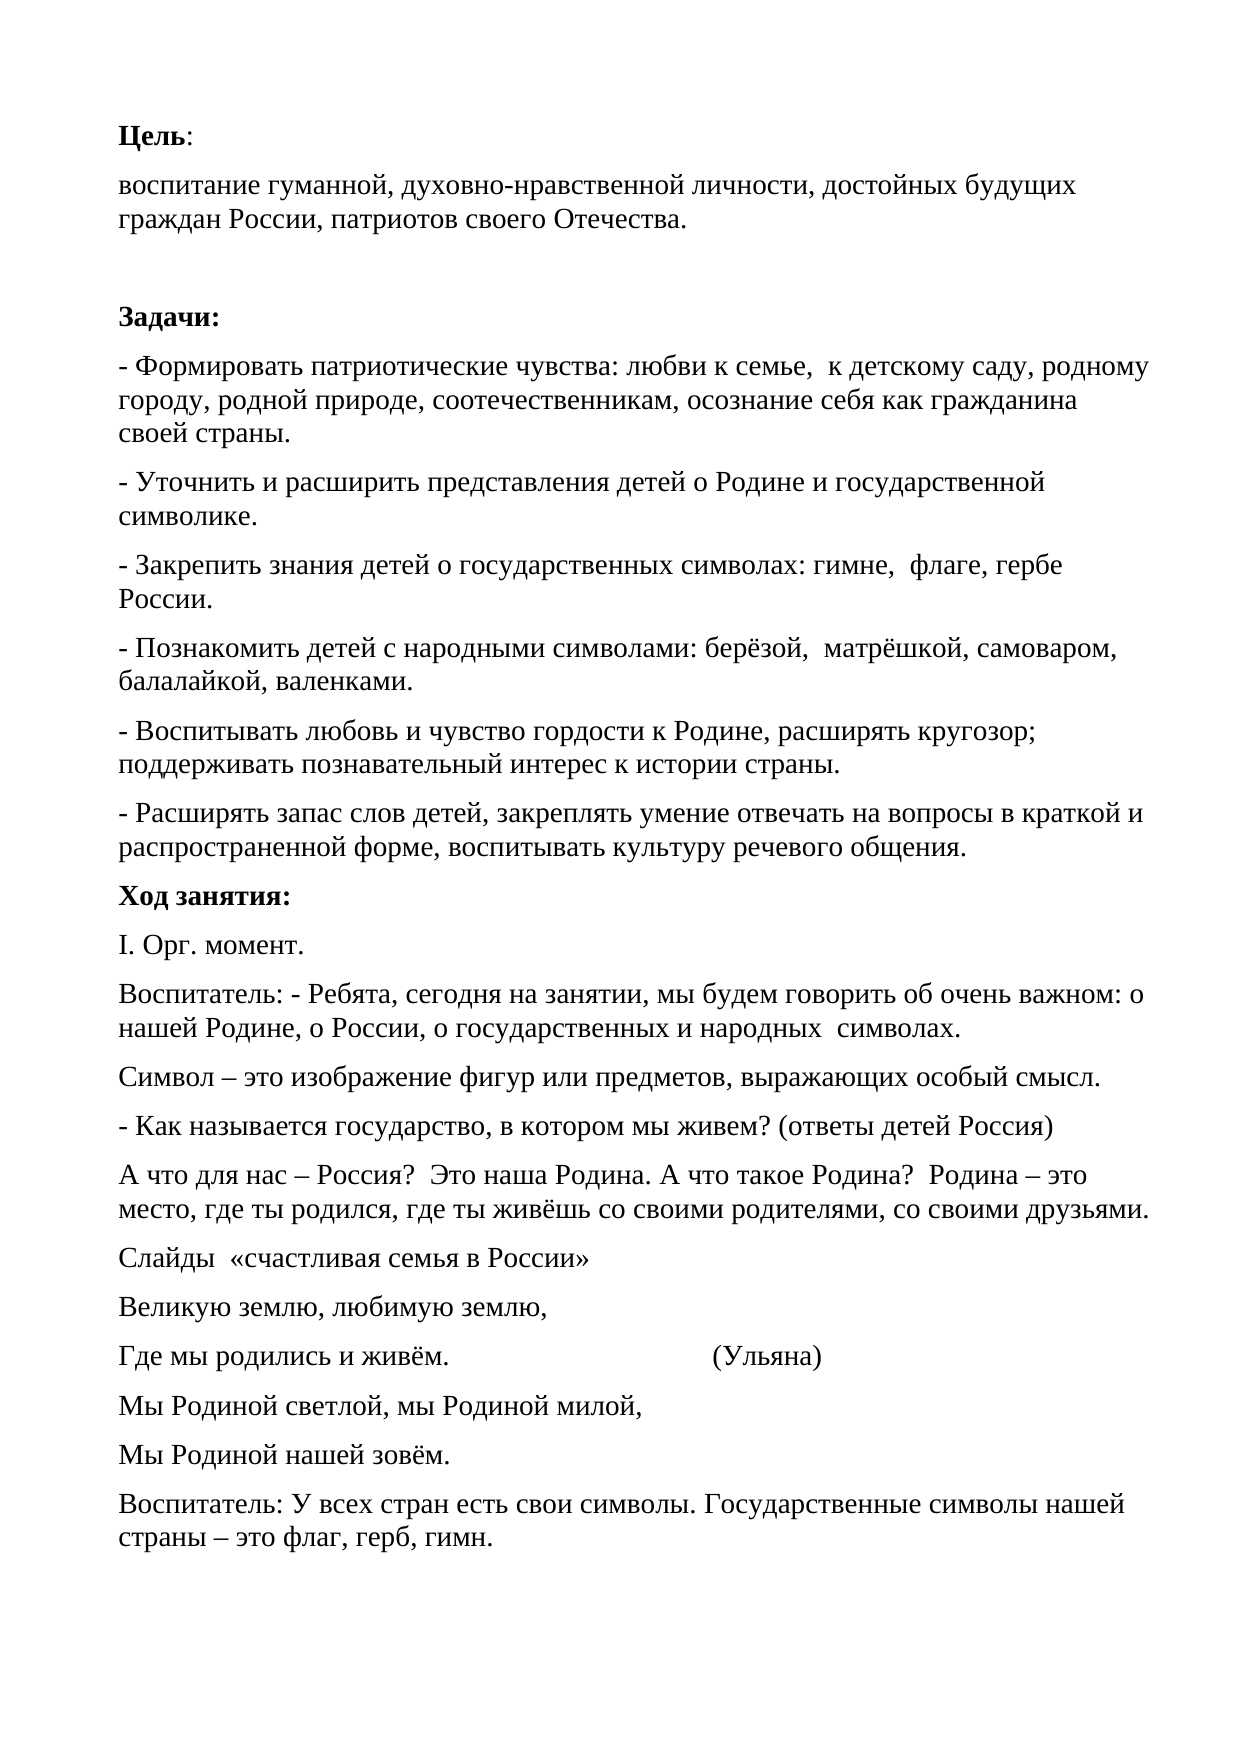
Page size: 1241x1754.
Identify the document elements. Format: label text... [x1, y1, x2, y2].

text Мы Родиной светлой, мы Родиной милой, [118, 1388, 1152, 1421]
text Слайды «счастливая семья в России» [118, 1240, 1152, 1274]
text - Воспитывать любовь и чувство гордости к Родине, расширять кругозор; поддерживать познавательный интерес к истории страны. [118, 713, 1152, 780]
text А что для нас – Россия? Это наша Родина. А что такое Родина? Родина – это место, где ты родился, где ты живёшь со своими родителями, со своими друзьями. [118, 1157, 1152, 1224]
text - Расширять запас слов детей, закреплять умение отвечать на вопросы в краткой и распространенной форме, воспитывать культуру речевого общения. [118, 795, 1152, 862]
text - Формировать патриотические чувства: любви к семье, к детскому саду, родному городу, родной природе, соотечественникам, осознание себя как гражданина своей страны. [118, 348, 1152, 449]
text Цель: [118, 118, 1152, 152]
text воспитание гуманной, духовно-нравственной личности, достойных будущих граждан России, патриотов своего Отечества. [118, 167, 1152, 234]
text Воспитатель: У всех стран есть свои символы. Государственные символы нашей страны – это флаг, герб, гимн. [118, 1486, 1152, 1553]
text Где мы родились и живём. (Ульяна) [118, 1338, 1152, 1372]
text Воспитатель: - Ребята, сегодня на занятии, мы будем говорить об очень важном: о нашей Родине, о России, о государственных и народных символах. [118, 976, 1152, 1043]
text I. Орг. момент. [118, 927, 1152, 961]
text - Уточнить и расширить представления детей о Родине и государственной символике. [118, 464, 1152, 532]
text Ход занятия: [118, 878, 1152, 912]
text Символ – это изображение фигур или предметов, выражающих особый смысл. [118, 1059, 1152, 1093]
text - Как называется государство, в котором мы живем? (ответы детей Россия) [118, 1108, 1152, 1142]
text - Закрепить знания детей о государственных символах: гимне, флаге, гербе России. [118, 547, 1152, 614]
text - Познакомить детей с народными символами: берёзой, матрёшкой, самоваром, балалайкой, валенками. [118, 630, 1152, 697]
text Задачи: [118, 299, 1152, 333]
text Мы Родиной нашей зовём. [118, 1437, 1152, 1470]
text Великую землю, любимую землю, [118, 1289, 1152, 1323]
